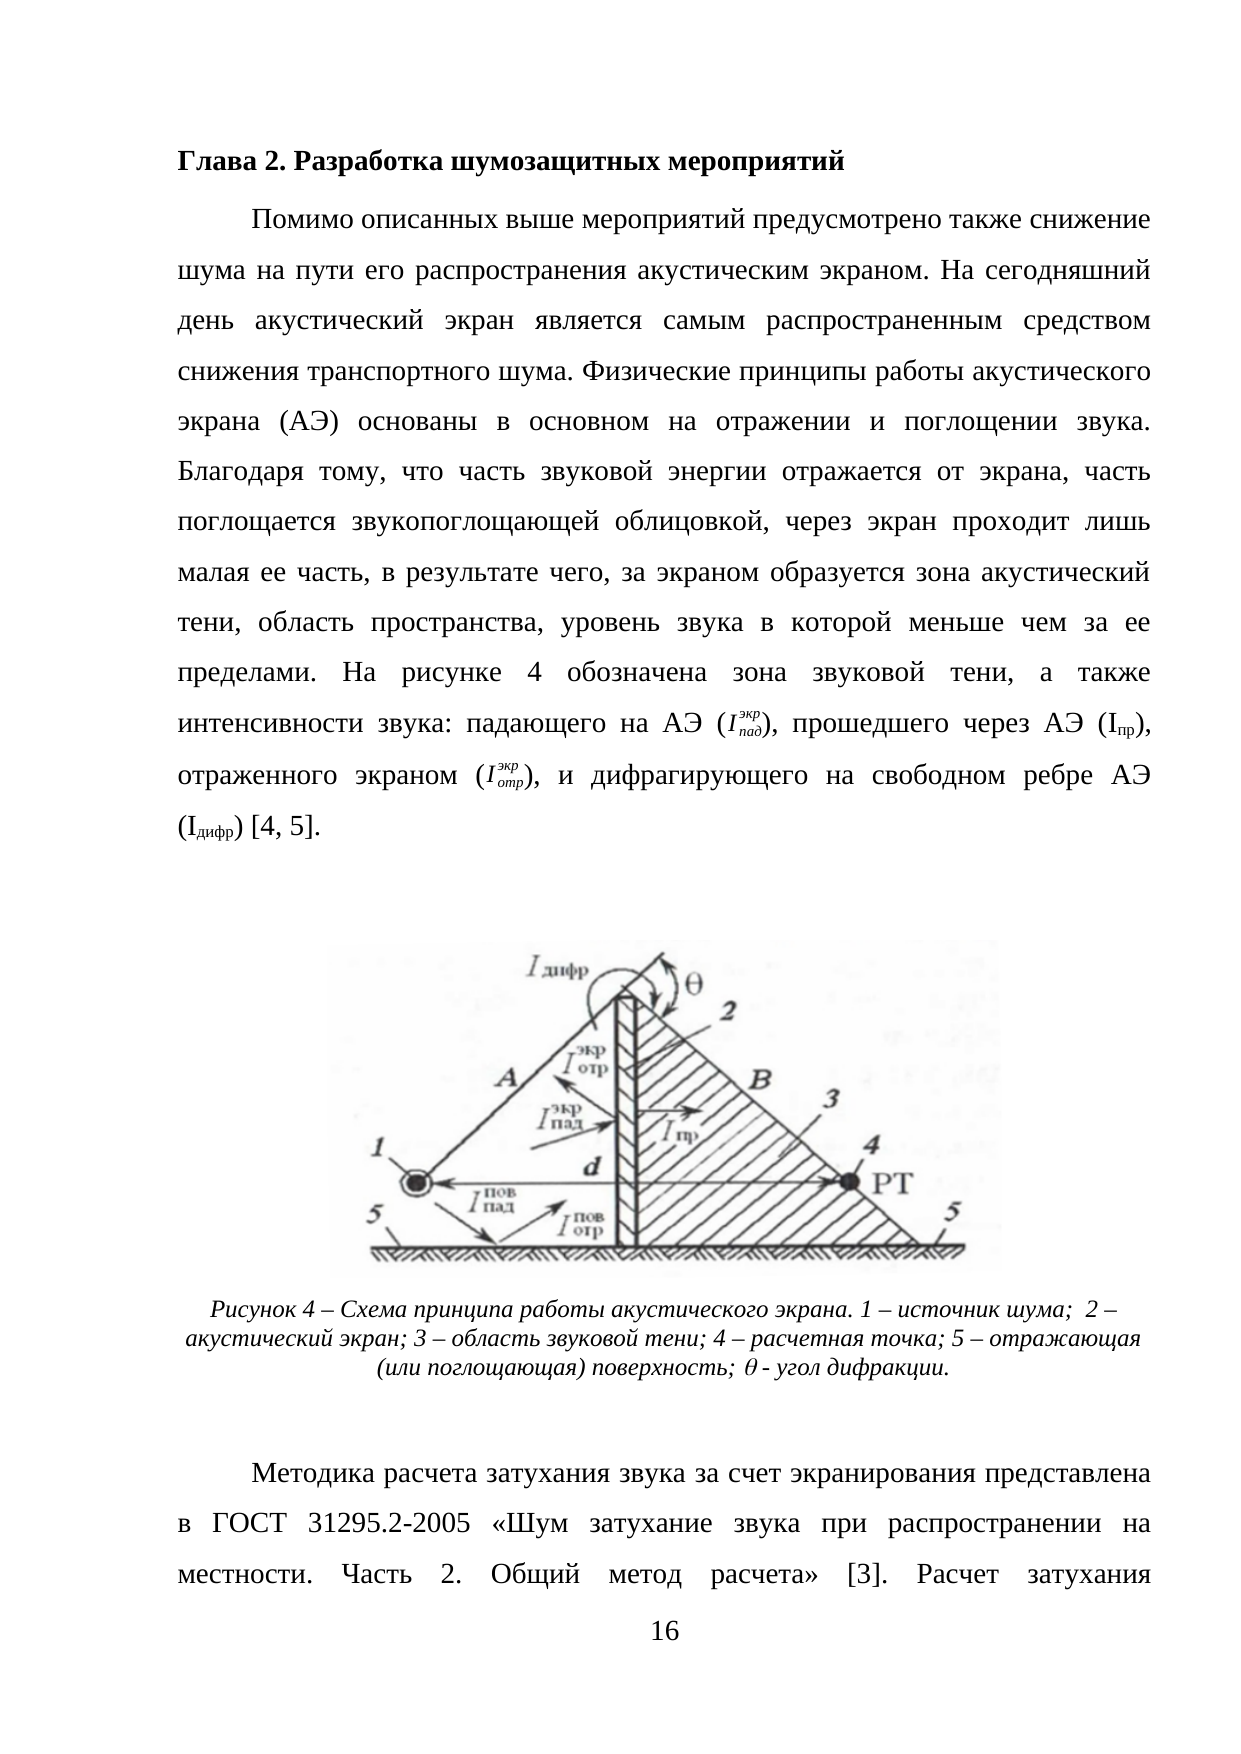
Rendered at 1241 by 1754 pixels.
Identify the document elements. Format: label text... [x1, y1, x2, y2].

subtitle Глава 2. Разработка шумозащитных мероприятий [177, 143, 1152, 177]
text Помимо описанных выше мероприятий предусмотрено также снижение шума на пути его распространения акустическим экраном. На сегодняшний день акустический экран является самым распространенным средством снижения транспортного шума. Физические принципы работы акустического экрана (АЭ) основаны в основном на отражении и поглощении звука. Благодаря тому, что часть звуковой энергии отражается от экрана, часть поглощается звукопоглощающей облицовкой, через экран проходит лишь малая ее часть, в результате чего, за экраном образуется зона акустический тени, область пространства, уровень звука в которой меньше чем за ее пределами. На рисунке 4 обозначена зона звуковой тени, а также интенсивности звука: падающего на АЭ (), прошедшего через АЭ (Iпр), отраженного экраном (), и дифрагирующего на свободном ребре АЭ (Iдифр) [4, 5]. [177, 202, 1152, 842]
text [177, 1455, 1152, 1589]
text Рисунок 4 – Схема принципа работы акустического экрана. 1 – источник шума; 2 – акустический экран; 3 – область звуковой тени; 4 – расчетная точка; 5 – отражающая (или поглощающая) поверхность; - угол дифракции. [177, 1294, 1152, 1381]
